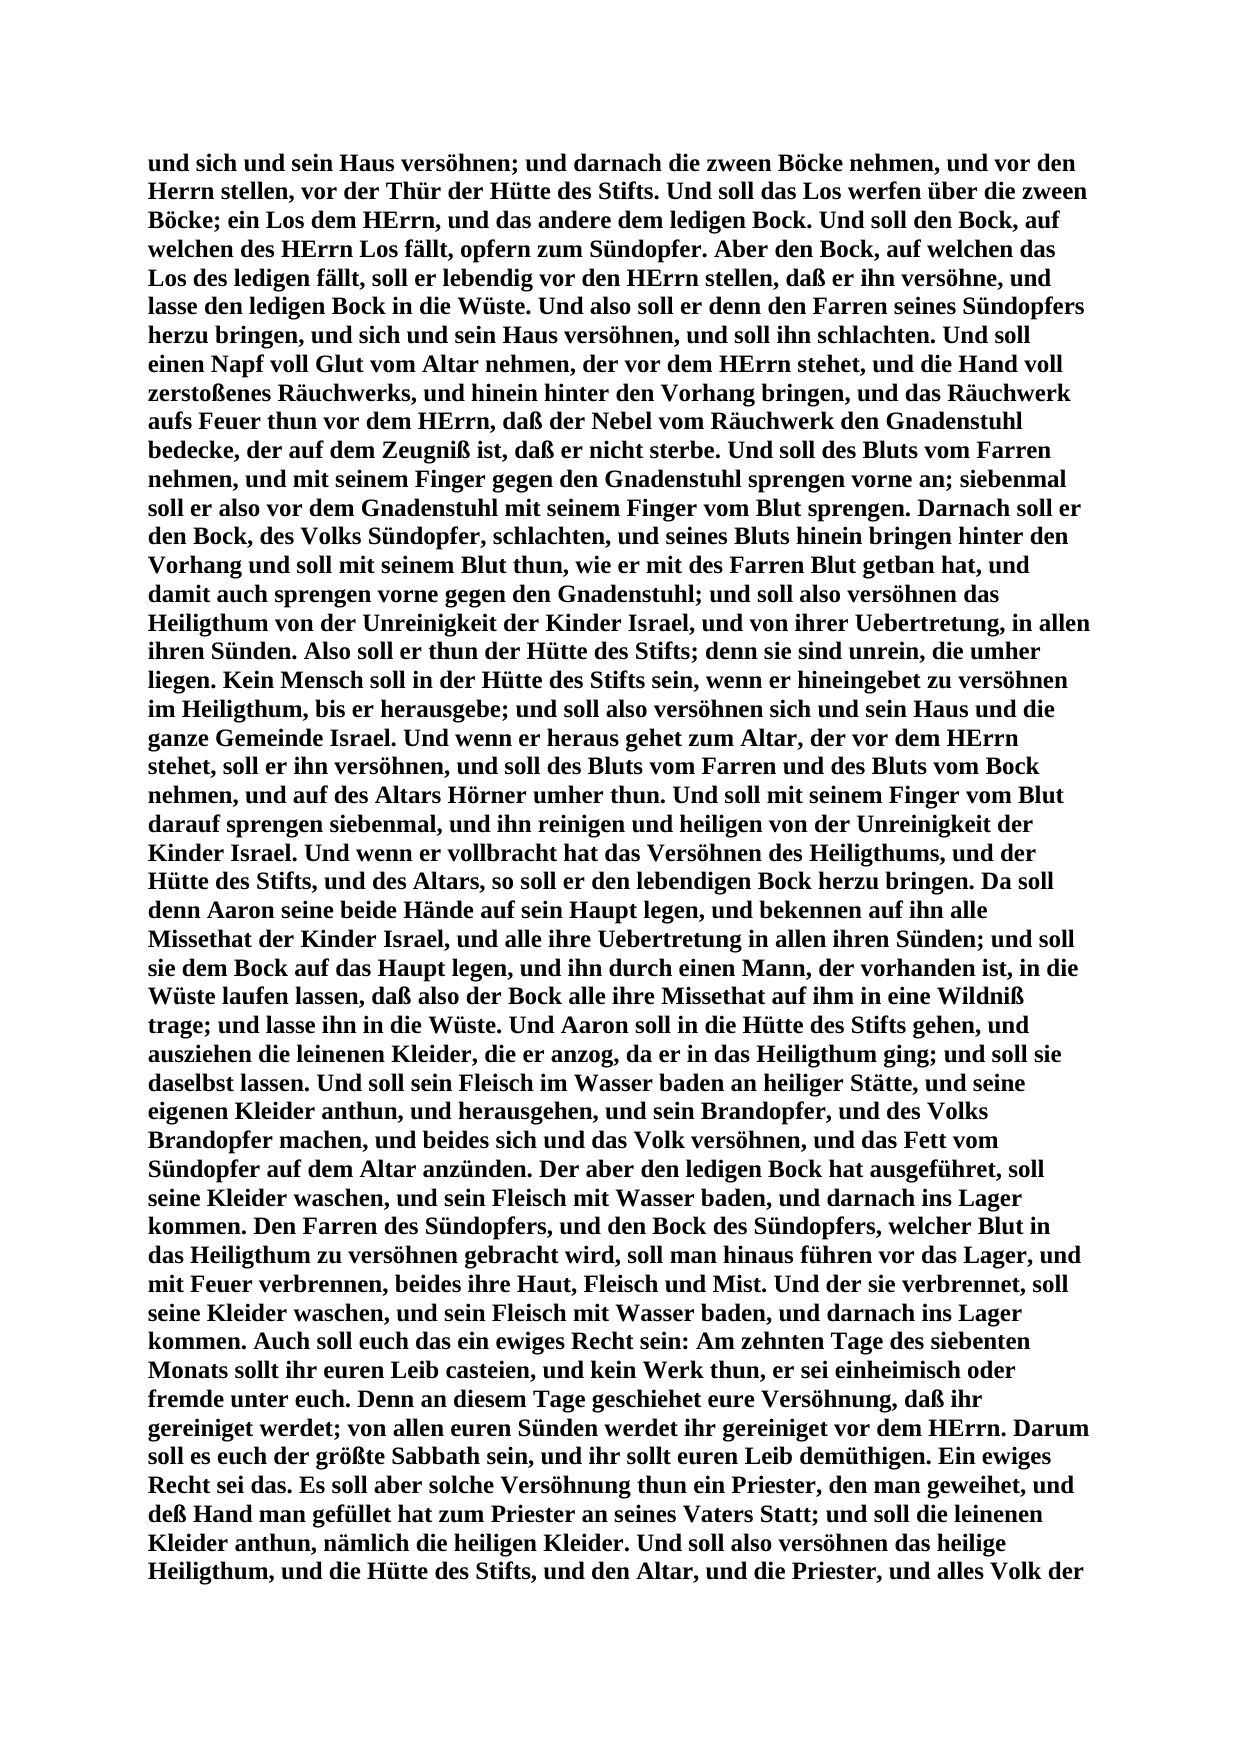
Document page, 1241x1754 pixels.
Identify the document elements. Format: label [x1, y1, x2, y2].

text [148, 148, 1093, 1585]
